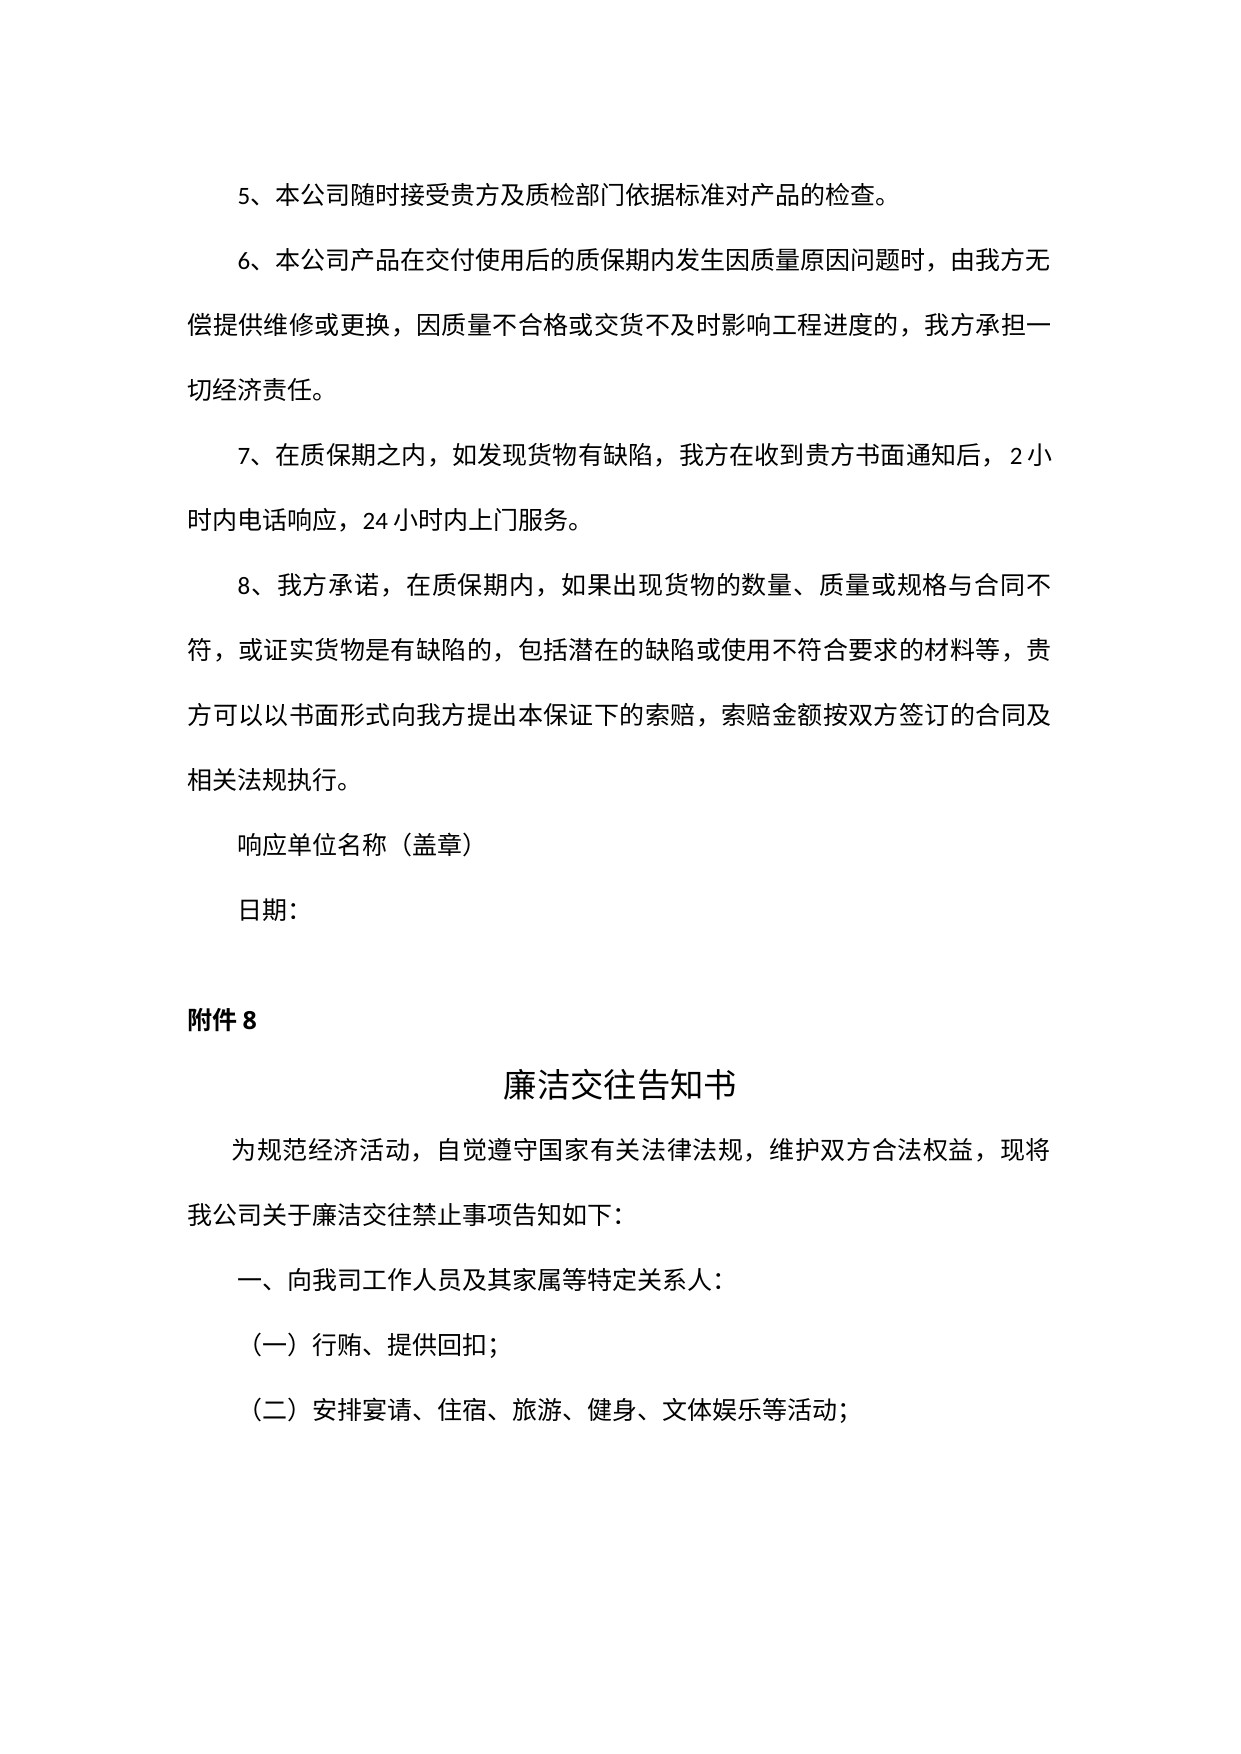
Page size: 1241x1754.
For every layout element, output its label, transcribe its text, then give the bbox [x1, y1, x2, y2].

text 8、我方承诺，在质保期内，如果出现货物的数量、质量或规格与合同不符，或证实货物是有缺陷的，包括潜在的缺陷或使用不符合要求的材料等，贵方可以以书面形式向我方提出本保证下的索赔，索赔金额按双方签订的合同及相关法规执行。 [187, 552, 1053, 812]
text 6、本公司产品在交付使用后的质保期内发生因质量原因问题时，由我方无偿提供维修或更换，因质量不合格或交货不及时影响工程进度的，我方承担一切经济责任。 [187, 227, 1053, 422]
text 一、向我司工作人员及其家属等特定关系人： [187, 1247, 1053, 1312]
text 5、本公司随时接受贵方及质检部门依据标准对产品的检查。 [187, 162, 1053, 227]
text （一）行贿、提供回扣； [187, 1312, 1053, 1377]
text 响应单位名称（盖章） [187, 812, 1053, 877]
text 为规范经济活动，自觉遵守国家有关法律法规，维护双方合法权益，现将我公司关于廉洁交往禁止事项告知如下： [187, 1117, 1053, 1247]
text 廉洁交往告知书 [187, 1052, 1053, 1117]
text 7、在质保期之内，如发现货物有缺陷，我方在收到贵方书面通知后，2小时内电话响应，24小时内上门服务。 [187, 422, 1053, 552]
text 日期： [187, 877, 1053, 942]
text 附件8 [187, 987, 1053, 1052]
text （二）安排宴请、住宿、旅游、健身、文体娱乐等活动； [187, 1377, 1053, 1442]
